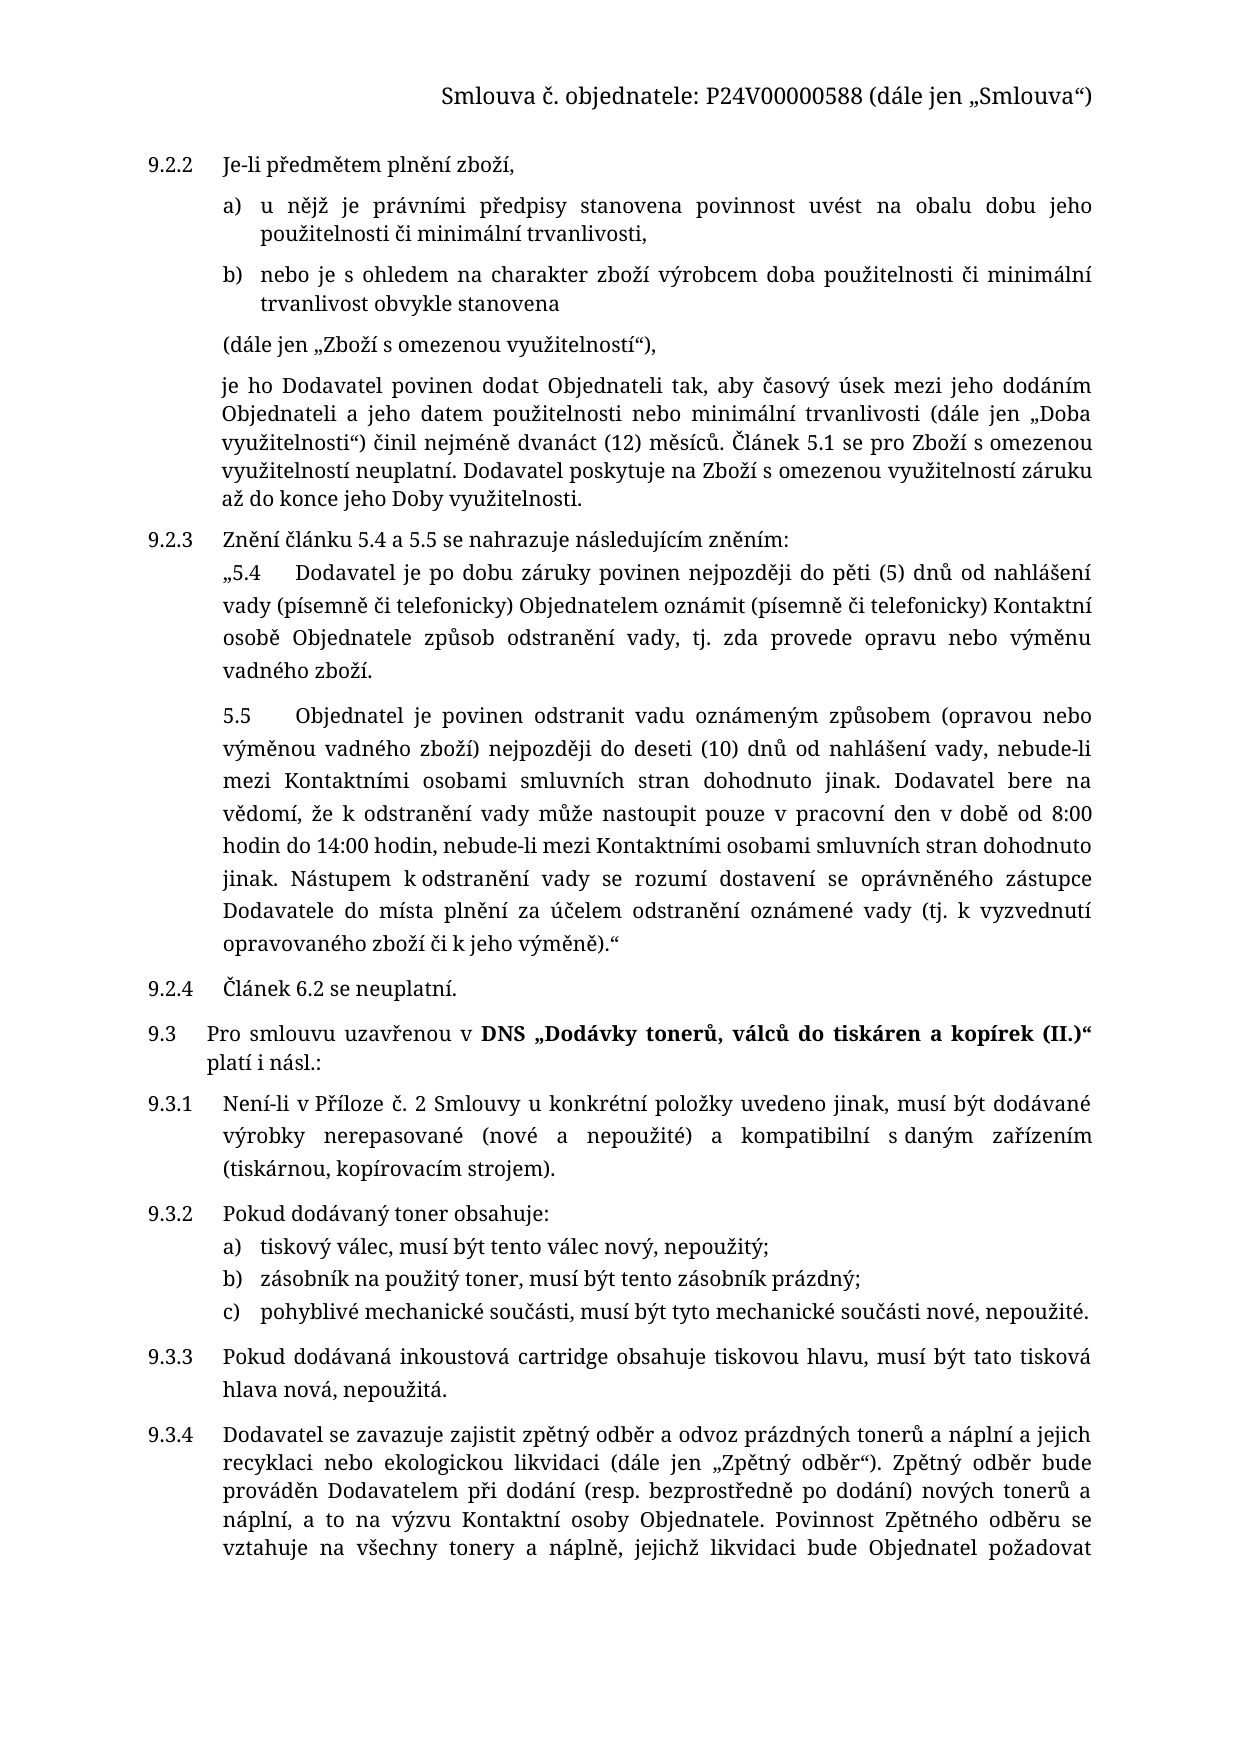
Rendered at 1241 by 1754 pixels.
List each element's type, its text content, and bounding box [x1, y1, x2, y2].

list Pro smlouvu uzavřenou v DNS „Dodávky tonerů, válců do tiskáren a kopírek (II.)“ platí i násl.: [148, 1019, 1093, 1076]
list tiskový válec, musí být tento válec nový, nepoužitý; [223, 1232, 1093, 1260]
list Je-li předmětem plnění zboží, [148, 150, 1093, 179]
text je ho Dodavatel povinen dodat Objednateli tak, aby časový úsek mezi jeho dodáním Objednateli a jeho datem použitelnosti nebo minimální trvanlivosti (dále jen „Doba využitelnosti“) činil nejméně dvanáct (12) měsíců. Článek 5.1 se pro Zboží s omezenou využitelností neuplatní. Dodavatel poskytuje na Zboží s omezenou využitelností záruku až do konce jeho Doby využitelnosti. [221, 371, 1093, 513]
list 5.5 Objednatel je povinen odstranit vadu oznámeným způsobem (opravou nebo výměnou vadného zboží) nejpozději do deseti (10) dnů od nahlášení vady, nebude-li mezi Kontaktními osobami smluvních stran dohodnuto jinak. Dodavatel bere na vědomí, že k odstranění vady může nastoupit pouze v pracovní den v době od 8:00 hodin do 14:00 hodin, nebude-li mezi Kontaktními osobami smluvních stran dohodnuto jinak. Nástupem k odstranění vady se rozumí dostavení se oprávněného zástupce Dodavatele do místa plnění za účelem odstranění oznámené vady (tj. k vyzvednutí opravovaného zboží či k jeho výměně).“ [223, 701, 1093, 958]
list Článek 6.2 se neuplatní. [148, 974, 1093, 1003]
list zásobník na použitý toner, musí být tento zásobník prázdný; [223, 1264, 1093, 1293]
list Pokud dodávaná inkoustová cartridge obsahuje tiskovou hlavu, musí být tato tisková hlava nová, nepoužitá. [148, 1342, 1093, 1403]
list Znění článku 5.4 a 5.5 se nahrazuje následujícím zněním: [148, 526, 1093, 554]
list Není-li v Příloze č. 2 Smlouvy u konkrétní položky uvedeno jinak, musí být dodávané výrobky nerepasované (nové a nepoužité) a kompatibilní s daným zařízením (tiskárnou, kopírovacím strojem). [148, 1089, 1093, 1182]
list Pokud dodávaný toner obsahuje: [148, 1199, 1093, 1228]
list pohyblivé mechanické součásti, musí být tyto mechanické součásti nové, nepoužité. [223, 1297, 1093, 1325]
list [148, 1420, 1093, 1562]
text (dále jen „Zboží s omezenou využitelností“), [223, 330, 1093, 358]
list u nějž je právními předpisy stanovena povinnost uvést na obalu dobu jeho použitelnosti či minimální trvanlivosti, [223, 191, 1093, 248]
list nebo je s ohledem na charakter zboží výrobcem doba použitelnosti či minimální trvanlivost obvykle stanovena [223, 261, 1093, 317]
list „5.4 Dodavatel je po dobu záruky povinen nejpozději do pěti (5) dnů od nahlášení vady (písemně či telefonicky) Objednatelem oznámit (písemně či telefonicky) Kontaktní osobě Objednatele způsob odstranění vady, tj. zda provede opravu nebo výměnu vadného zboží. [223, 558, 1093, 684]
